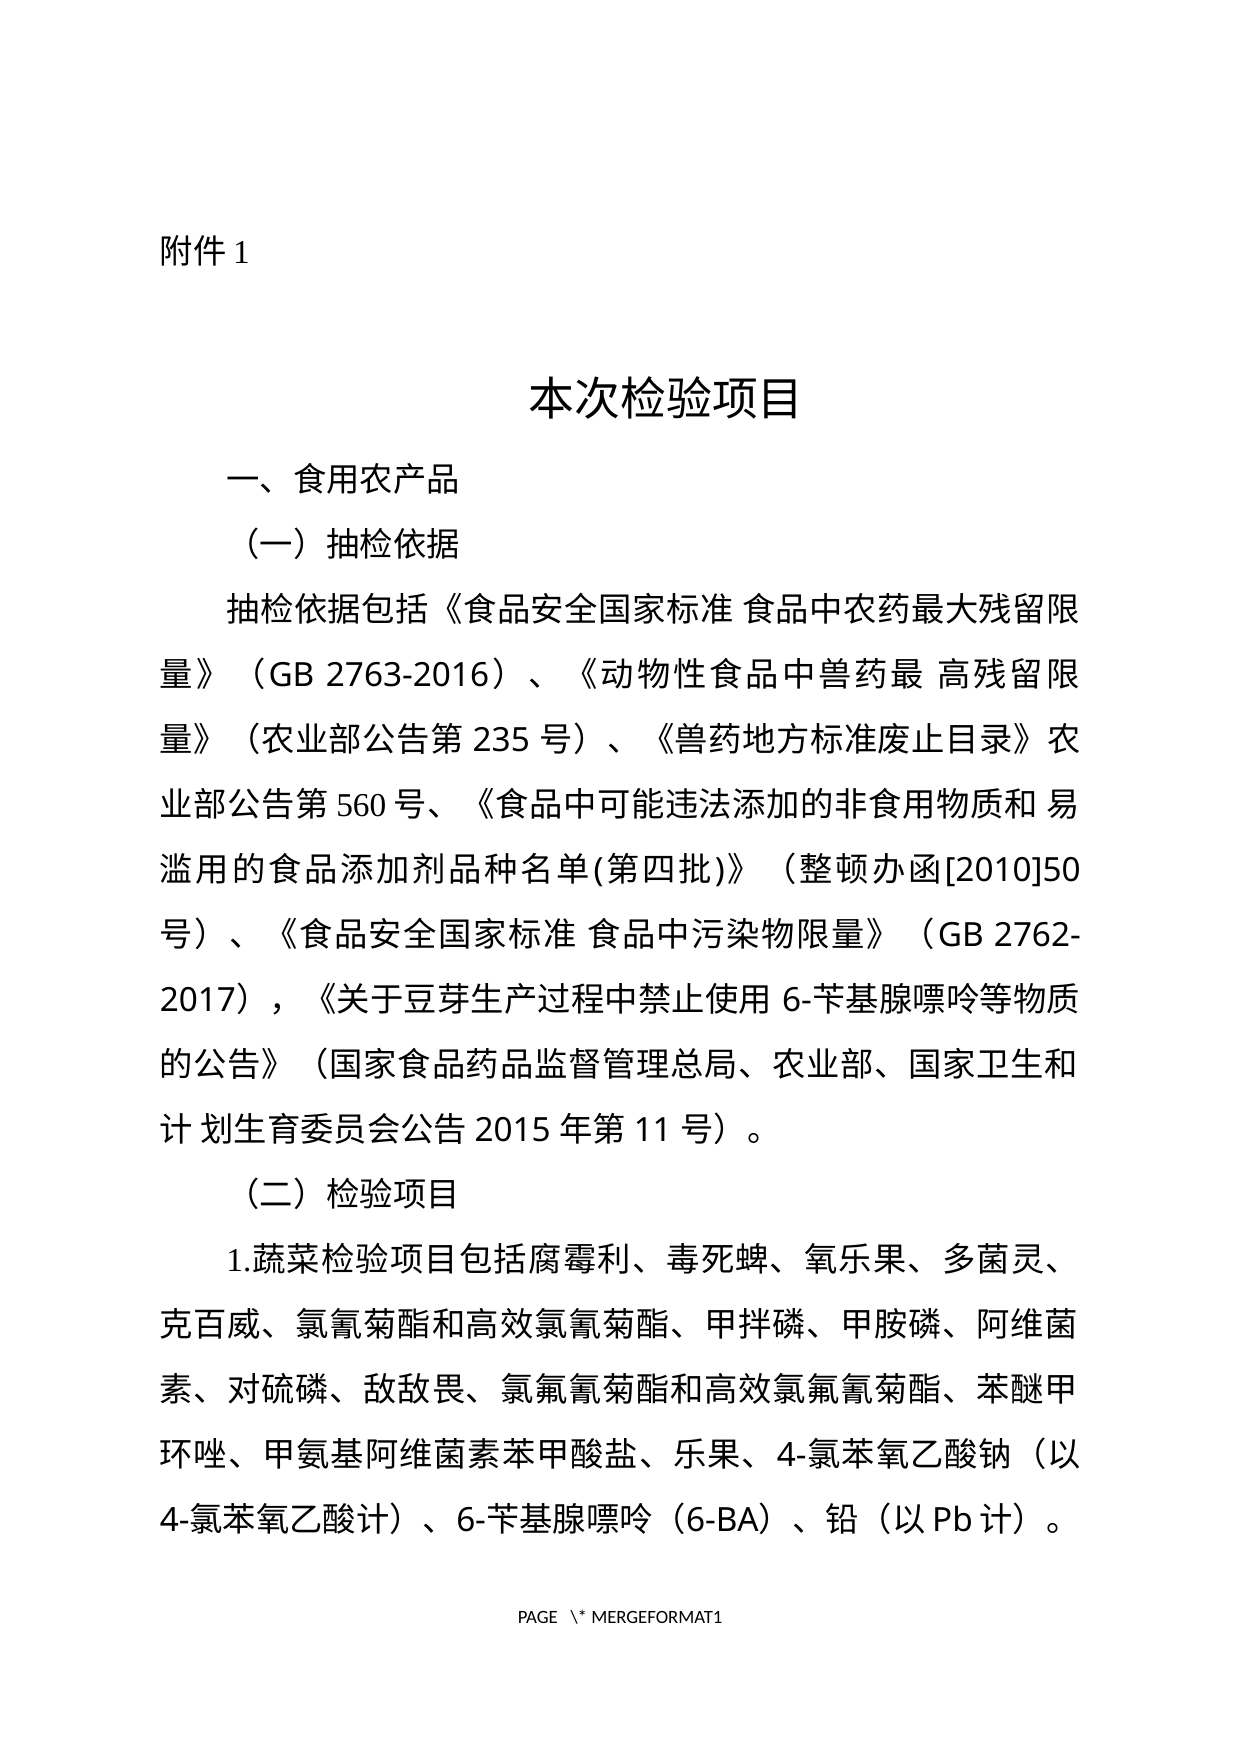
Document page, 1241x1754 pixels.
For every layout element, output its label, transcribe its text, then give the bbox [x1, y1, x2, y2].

text 一、食用农产品 [159, 444, 1081, 509]
text 1.蔬菜检验项目包括腐霉利、毒死蜱、氧乐果、多菌灵、克百威、氯氰菊酯和高效氯氰菊酯、甲拌磷、甲胺磷、阿维菌素、对硫磷、敌敌畏、氯氟氰菊酯和高效氯氟氰菊酯、苯醚甲环唑、甲氨基阿维菌素苯甲酸盐、乐果、4-氯苯氧乙酸钠（以 4-氯苯氧乙酸计）、6-苄基腺嘌呤（6-BA）、铅（以Pb计）。 [159, 1224, 1081, 1549]
text （二）检验项目 [159, 1159, 1081, 1224]
text 抽检依据包括《食品安全国家标准 食品中农药最大残留限 量》（GB 2763-2016）、《动物性食品中兽药最 高残留限量》（农业部公告第 235 号）、《兽药地方标准废止目录》农业部公告第560号、《食品中可能违法添加的非食用物质和 易滥用的食品添加剂品种名单(第四批)》（整顿办函[2010]50 号）、《食品安全国家标准 食品中污染物限量》（GB 2762-2017），《关于豆芽生产过程中禁止使用 6-苄基腺嘌呤等物质 的公告》（国家食品药品监督管理总局、农业部、国家卫生和计 划生育委员会公告 2015 年第 11 号）。 [159, 574, 1081, 1159]
text 本次检验项目 [159, 347, 1081, 444]
text （一）抽检依据 [159, 509, 1081, 574]
text 附件1 [159, 217, 1081, 282]
